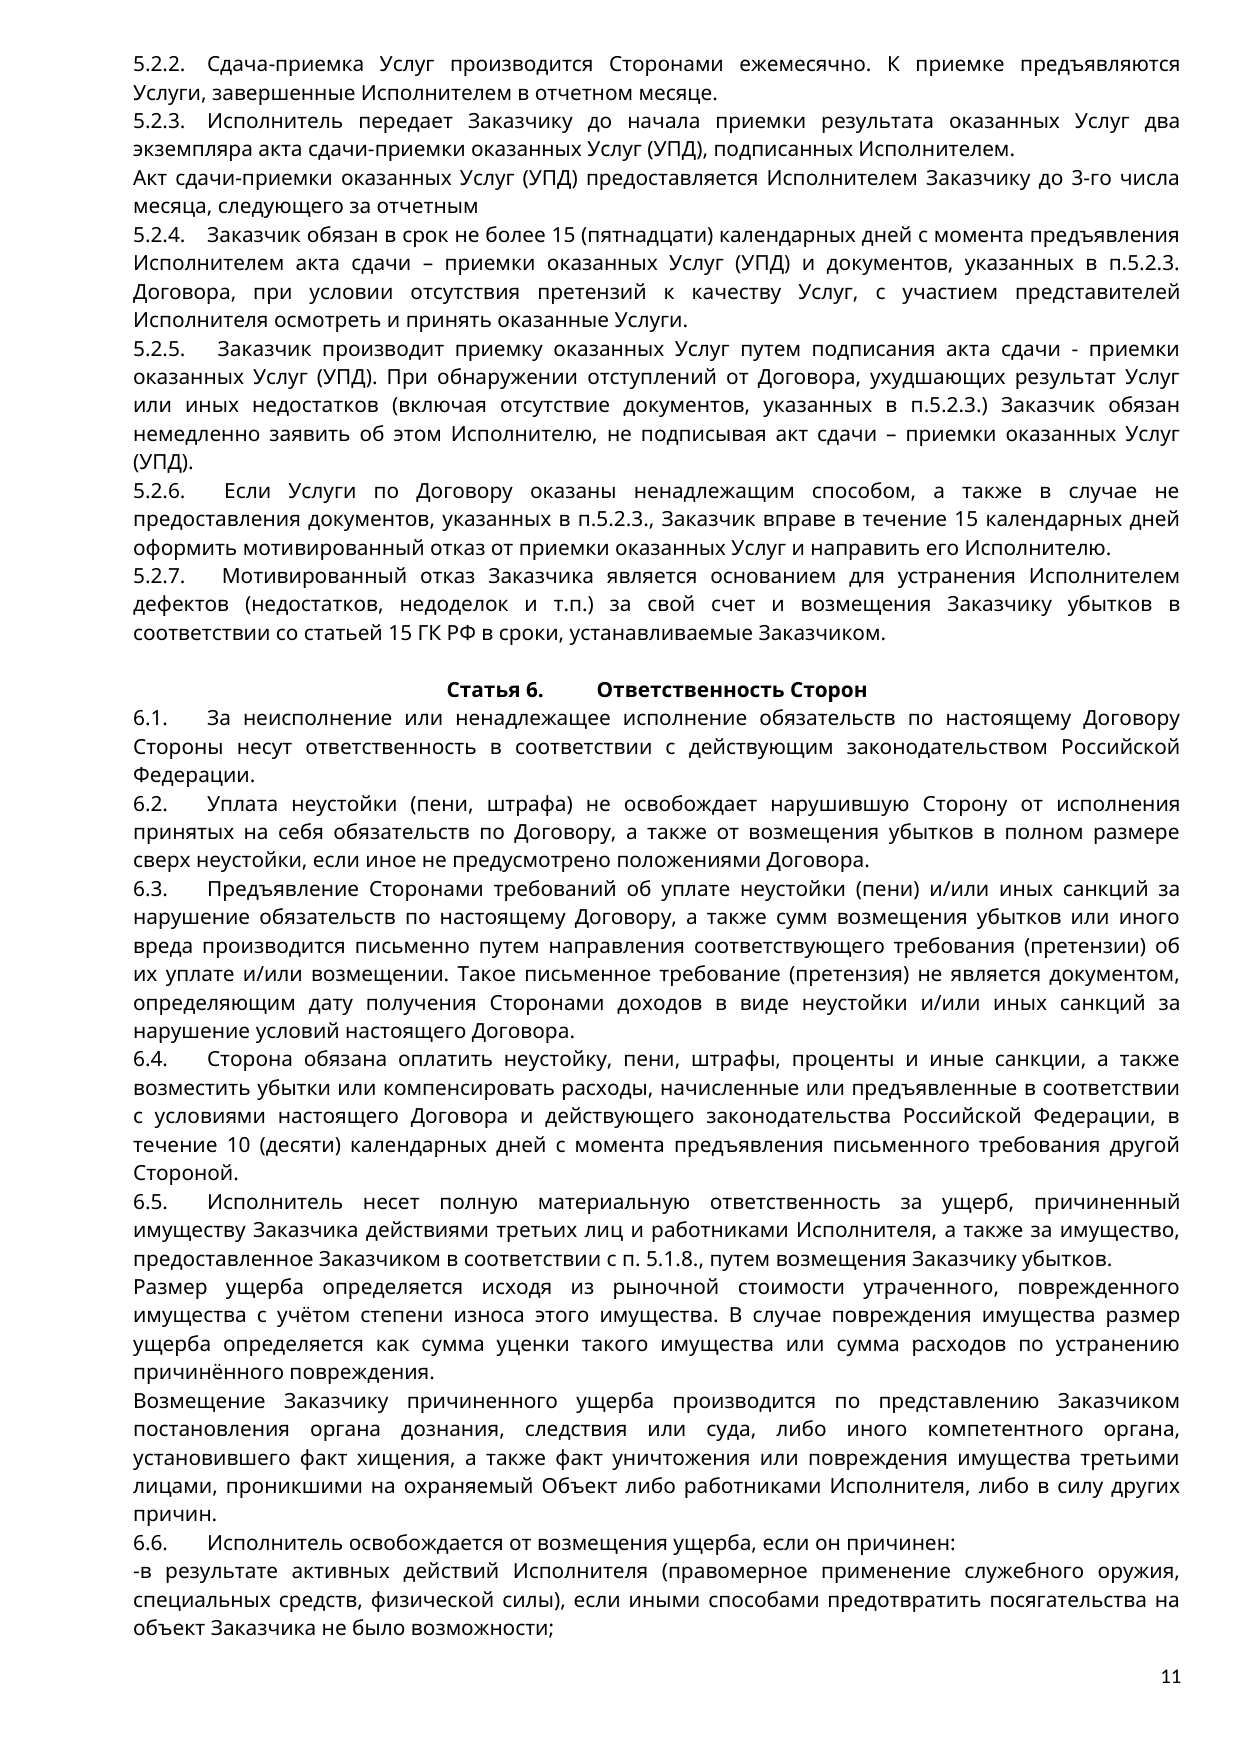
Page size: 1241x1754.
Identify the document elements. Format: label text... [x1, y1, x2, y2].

list Сдача-приемка Услуг производится Сторонами ежемесячно. К приемке предъявляются Услуги, завершенные Исполнителем в отчетном месяце. [133, 49, 1181, 106]
text Возмещение Заказчику причиненного ущерба производится по представлению Заказчиком постановления органа дознания, следствия или суда, либо иного компетентного органа, установившего факт хищения, а также факт уничтожения или повреждения имущества третьими лицами, проникшими на охраняемый Объект либо работниками Исполнителя, либо в силу других причин. [133, 1386, 1181, 1528]
list Ответственность Сторон [133, 675, 1181, 703]
text Акт сдачи-приемки оказанных Услуг (УПД) предоставляется Исполнителем Заказчику до 3-го числа месяца, следующего за отчетным [133, 163, 1181, 220]
list За неисполнение или ненадлежащее исполнение обязательств по настоящему Договору Стороны несут ответственность в соответствии с действующим законодательством Российской Федерации. [133, 703, 1181, 789]
text -в результате активных действий Исполнителя (правомерное применение служебного оружия, специальных средств, физической силы), если иными способами предотвратить посягательства на объект Заказчика не было возможности; [133, 1556, 1181, 1642]
list Заказчик производит приемку оказанных Услуг путем подписания акта сдачи - приемки оказанных Услуг (УПД). При обнаружении отступлений от Договора, ухудшающих результат Услуг или иных недостатков (включая отсутствие документов, указанных в п.5.2.3.) Заказчик обязан немедленно заявить об этом Исполнителю, не подписывая акт сдачи – приемки оказанных Услуг (УПД). [133, 334, 1181, 476]
list Исполнитель освобождается от возмещения ущерба, если он причинен: [133, 1528, 1181, 1556]
list Мотивированный отказ Заказчика является основанием для устранения Исполнителем дефектов (недостатков, недоделок и т.п.) за свой счет и возмещения Заказчику убытков в соответствии со статьей 15 ГК РФ в сроки, устанавливаемые Заказчиком. [133, 561, 1181, 646]
list Исполнитель передает Заказчику до начала приемки результата оказанных Услуг два экземпляра акта сдачи-приемки оказанных Услуг (УПД), подписанных Исполнителем. [133, 106, 1181, 163]
text Размер ущерба определяется исходя из рыночной стоимости утраченного, поврежденного имущества с учётом степени износа этого имущества. В случае повреждения имущества размер ущерба определяется как сумма уценки такого имущества или сумма расходов по устранению причинённого повреждения. [133, 1272, 1181, 1386]
list Если Услуги по Договору оказаны ненадлежащим способом, а также в случае не предоставления документов, указанных в п.5.2.3., Заказчик вправе в течение 15 календарных дней оформить мотивированный отказ от приемки оказанных Услуг и направить его Исполнителю. [133, 476, 1181, 561]
list Исполнитель несет полную материальную ответственность за ущерб, причиненный имуществу Заказчика действиями третьих лиц и работниками Исполнителя, а также за имущество, предоставленное Заказчиком в соответствии с п. 5.1.8., путем возмещения Заказчику убытков. [133, 1187, 1181, 1272]
list Заказчик обязан в срок не более 15 (пятнадцати) календарных дней с момента предъявления Исполнителем акта сдачи – приемки оказанных Услуг (УПД) и документов, указанных в п.5.2.3. Договора, при условии отсутствия претензий к качеству Услуг, с участием представителей Исполнителя осмотреть и принять оказанные Услуги. [133, 220, 1181, 334]
list Уплата неустойки (пени, штрафа) не освобождает нарушившую Сторону от исполнения принятых на себя обязательств по Договору, а также от возмещения убытков в полном размере сверх неустойки, если иное не предусмотрено положениями Договора. [133, 789, 1181, 874]
list Предъявление Сторонами требований об уплате неустойки (пени) и/или иных санкций за нарушение обязательств по настоящему Договору, а также сумм возмещения убытков или иного вреда производится письменно путем направления соответствующего требования (претензии) об их уплате и/или возмещении. Такое письменное требование (претензия) не является документом, определяющим дату получения Сторонами доходов в виде неустойки и/или иных санкций за нарушение условий настоящего Договора. [133, 874, 1181, 1044]
list Сторона обязана оплатить неустойку, пени, штрафы, проценты и иные санкции, а также возместить убытки или компенсировать расходы, начисленные или предъявленные в соответствии с условиями настоящего Договора и действующего законодательства Российской Федерации, в течение 10 (десяти) календарных дней с момента предъявления письменного требования другой Стороной. [133, 1044, 1181, 1187]
